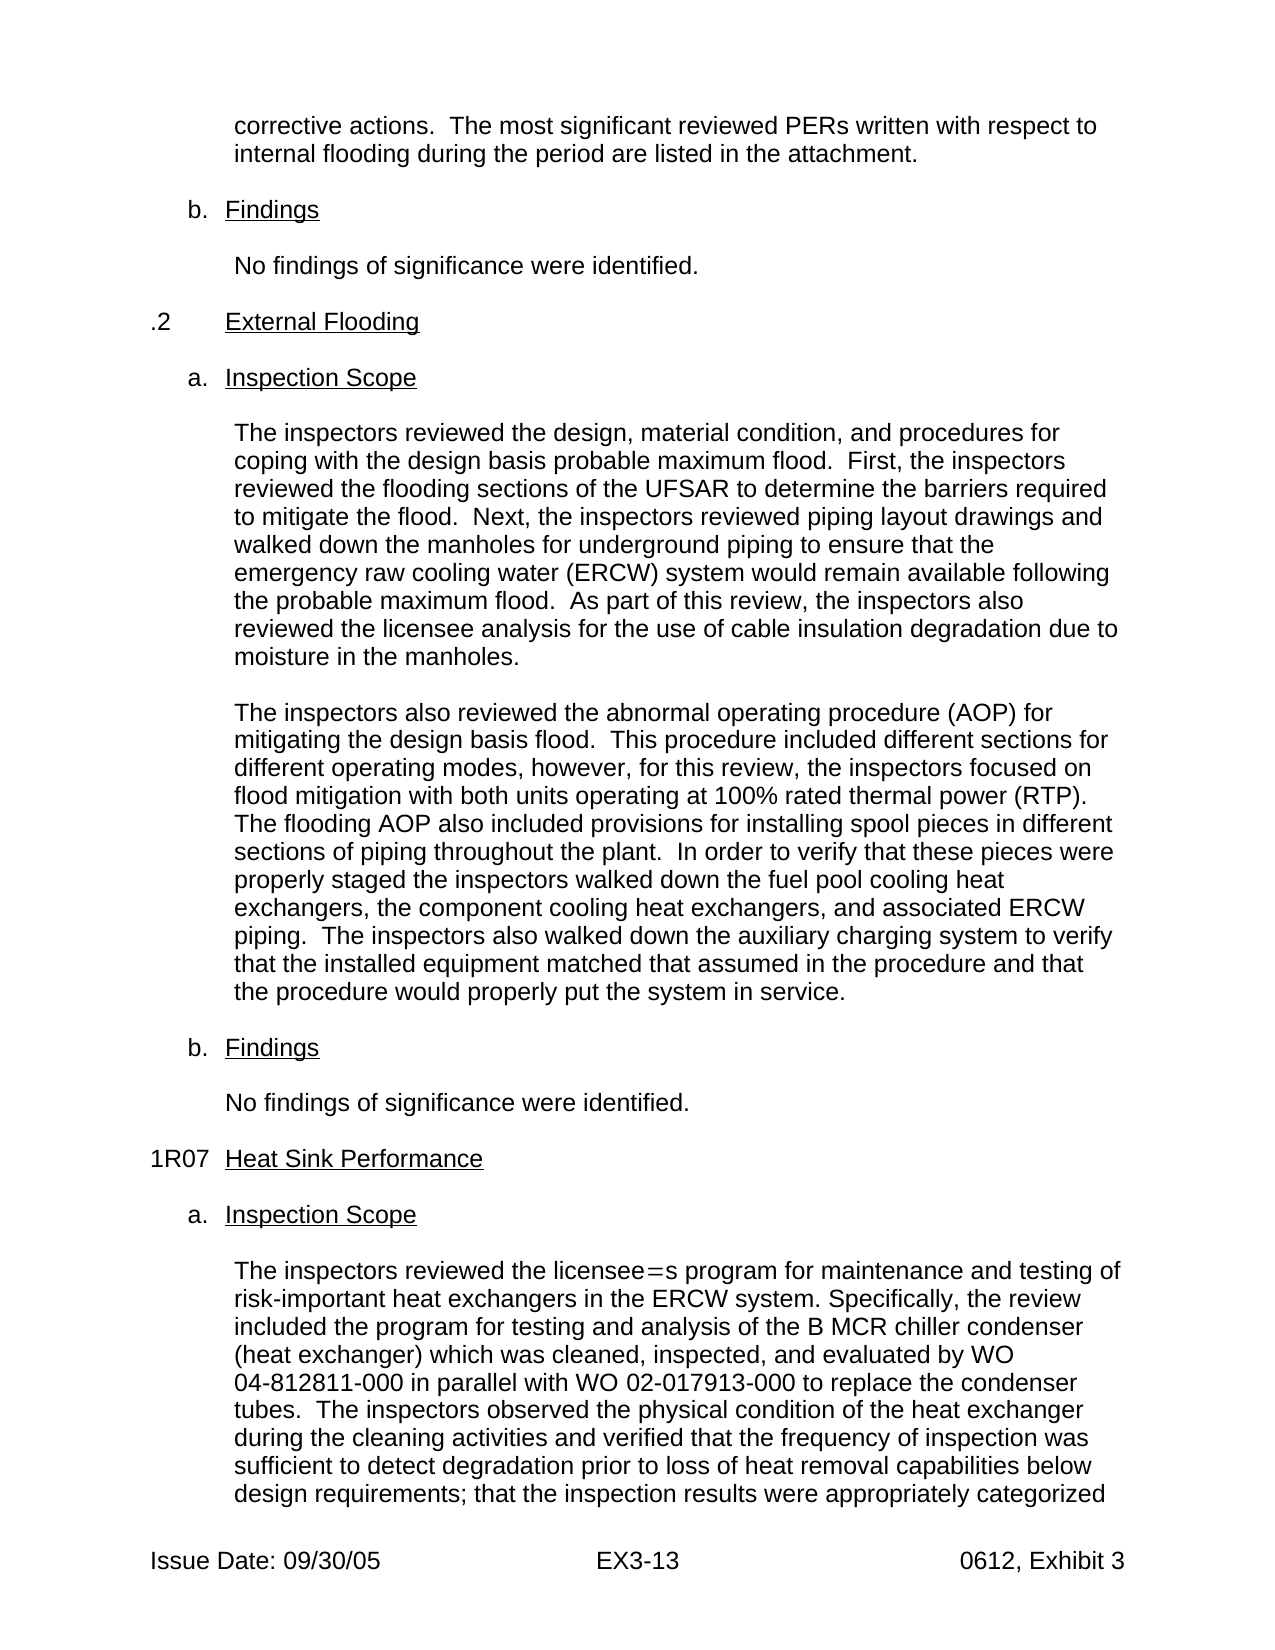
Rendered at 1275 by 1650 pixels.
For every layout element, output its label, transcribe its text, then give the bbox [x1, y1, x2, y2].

text a. Inspection Scope [187, 1201, 1125, 1229]
text b. Findings [187, 196, 1125, 224]
text .2 External Flooding [150, 308, 1125, 336]
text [234, 112, 1125, 168]
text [234, 1257, 1125, 1508]
text The inspectors reviewed the design, material condition, and procedures for coping with the design basis probable maximum flood. First, the inspectors reviewed the flooding sections of the UFSAR to determine the barriers required to mitigate the flood. Next, the inspectors reviewed piping layout drawings and walked down the manholes for underground piping to ensure that the emergency raw cooling water (ERCW) system would remain available following the probable maximum flood. As part of this review, the inspectors also reviewed the licensee analysis for the use of cable insulation degradation due to moisture in the manholes. [234, 419, 1125, 671]
text No findings of significance were identified. [225, 252, 1125, 280]
text 1R07 Heat Sink Performance [150, 1145, 1125, 1173]
text No findings of significance were identified. [225, 1089, 1125, 1117]
text The inspectors also reviewed the abnormal operating procedure (AOP) for mitigating the design basis flood. This procedure included different sections for different operating modes, however, for this review, the inspectors focused on flood mitigation with both units operating at 100% rated thermal power (RTP). The flooding AOP also included provisions for installing spool pieces in different sections of piping throughout the plant. In order to verify that these pieces were properly staged the inspectors walked down the fuel pool cooling heat exchangers, the component cooling heat exchangers, and associated ERCW piping. The inspectors also walked down the auxiliary charging system to verify that the installed equipment matched that assumed in the procedure and that the procedure would properly put the system in service. [234, 699, 1125, 1006]
text a. Inspection Scope [187, 364, 1125, 392]
text b. Findings [187, 1034, 1125, 1062]
